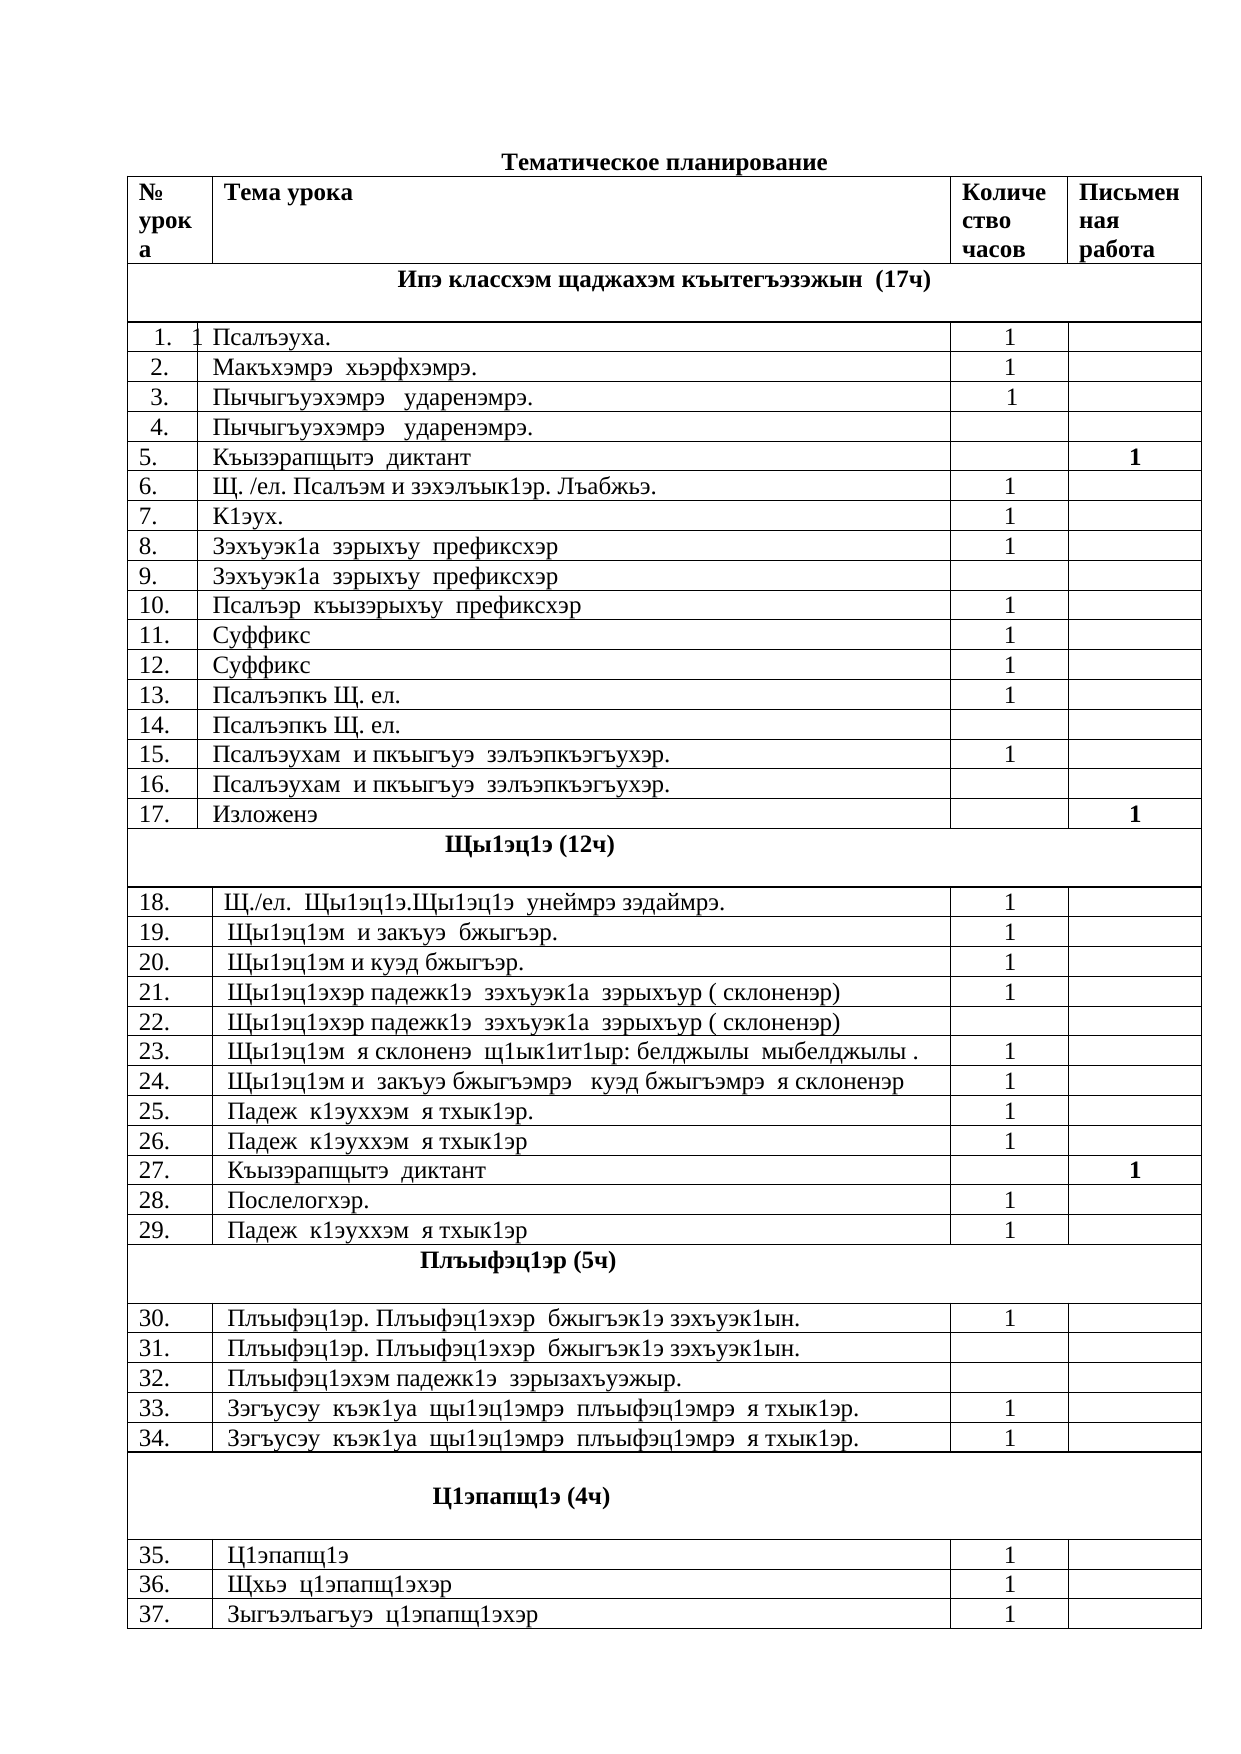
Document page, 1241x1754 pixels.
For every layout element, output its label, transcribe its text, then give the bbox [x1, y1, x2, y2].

table_cell [1069, 1333, 1201, 1362]
table_cell [951, 561, 1068, 589]
table_cell 1 [951, 1599, 1068, 1628]
table_cell Щы1эц1э (12ч) [128, 829, 1201, 886]
table_cell 1 [951, 1570, 1068, 1598]
table_cell [1069, 1215, 1201, 1244]
table_cell [1069, 769, 1201, 798]
table_cell 1 [951, 501, 1068, 530]
table_cell Псалъэухам и пкъыгъуэ зэлъэпкъэгъухэр. [198, 740, 950, 768]
table_cell [1069, 650, 1201, 679]
table_cell [951, 710, 1068, 738]
table_cell [951, 799, 1068, 828]
table_header № урока [128, 177, 212, 263]
table_cell [951, 412, 1068, 441]
table_cell [128, 471, 197, 500]
table_cell [1069, 531, 1201, 560]
table_cell [1069, 323, 1201, 351]
table_cell Щы1эц1эхэр падежк1э зэхъуэк1а зэрыхъур ( склоненэр) [213, 1007, 950, 1035]
table_header Письменная работа [1068, 177, 1201, 263]
table_cell [1069, 1036, 1201, 1065]
table_cell [128, 352, 197, 381]
table_cell [128, 1540, 212, 1568]
table_cell Щы1эц1эм и куэд бжыгъэр. [213, 947, 950, 976]
table_cell 1 [951, 977, 1068, 1006]
table_cell [128, 769, 197, 798]
table_cell Пычыгъуэхэмрэ ударенэмрэ. [198, 382, 950, 411]
table_cell [1069, 1304, 1201, 1332]
table_cell [128, 799, 197, 828]
table_cell [1069, 1393, 1201, 1422]
table_cell [1069, 977, 1201, 1006]
table_cell [128, 1156, 212, 1184]
table_cell [951, 442, 1068, 470]
table_cell [128, 412, 197, 441]
table_cell [128, 501, 197, 530]
table_cell [1069, 1423, 1201, 1451]
table_cell 1 [951, 1126, 1068, 1154]
table_cell [1069, 620, 1201, 649]
table_cell Зэхъуэк1а зэрыхъу префиксхэр [198, 531, 950, 560]
table_cell [128, 561, 197, 589]
table_cell Зыгъэлъагъуэ ц1эпапщ1эхэр [213, 1599, 950, 1628]
table_cell [128, 1185, 212, 1214]
table_cell [128, 1036, 212, 1065]
table_cell 1 [951, 531, 1068, 560]
table_cell [128, 620, 197, 649]
table_cell [128, 1096, 212, 1125]
table_cell Щ./ел. Щы1эц1э.Щы1эц1э унеймрэ зэдаймрэ. [213, 888, 950, 916]
table_cell 1 [1069, 799, 1201, 828]
table_cell [1069, 352, 1201, 381]
table_cell Ипэ классхэм щаджахэм къытегъэзэжын (17ч) [128, 264, 1201, 321]
table_cell [128, 1304, 212, 1332]
table_cell [1069, 382, 1201, 411]
table_cell [128, 1423, 212, 1451]
table_cell Псалъэр къызэрыхъу префиксхэр [198, 591, 950, 619]
table_cell Щхьэ ц1эпапщ1эхэр [213, 1570, 950, 1598]
table_cell 1 [951, 680, 1068, 709]
table_cell Зэхъуэк1а зэрыхъу префиксхэр [198, 561, 950, 589]
table_cell [128, 1599, 212, 1628]
table_cell [1069, 1540, 1201, 1568]
table_cell 1 [951, 1185, 1068, 1214]
table_cell Зэгъусэу къэк1уа щы1эц1эмрэ плъыфэц1эмрэ я тхык1эр. [213, 1423, 950, 1451]
table_cell 1 [951, 1423, 1068, 1451]
table_cell 1 [951, 471, 1068, 500]
table_cell 1 [951, 620, 1068, 649]
table_cell Къызэрапщытэ диктант [213, 1156, 950, 1184]
table_cell [1069, 471, 1201, 500]
table_cell [128, 591, 197, 619]
table_cell 1 [951, 650, 1068, 679]
table_cell [128, 1393, 212, 1422]
table_cell [1069, 1096, 1201, 1125]
table_cell [951, 1007, 1068, 1035]
table_cell Щ. /ел. Псалъэм и зэхэлъык1эр. Лъабжьэ. [198, 471, 950, 500]
table_cell Щы1эц1эм и закъуэ бжыгъэр. [213, 917, 950, 946]
table_cell Плъыфэц1эр. Плъыфэц1эхэр бжыгъэк1э зэхъуэк1ын. [213, 1333, 950, 1362]
table_cell 1 [951, 888, 1068, 916]
table_cell [1069, 501, 1201, 530]
table_cell 1 [951, 1066, 1068, 1095]
table_cell Псалъэпкъ Щ. ел. [198, 710, 950, 738]
table_cell [128, 1126, 212, 1154]
table_cell Щы1эц1эм и закъуэ бжыгъэмрэ куэд бжыгъэмрэ я склоненэр [213, 1066, 950, 1095]
table_cell Макъхэмрэ хьэрфхэмрэ. [198, 352, 950, 381]
table_cell Плъыфэц1эхэм падежк1э зэрызахъуэжыр. [213, 1363, 950, 1392]
table_cell [128, 1363, 212, 1392]
table_cell 1 [951, 1393, 1068, 1422]
table_cell [128, 442, 197, 470]
table_cell [1069, 1007, 1201, 1035]
table_cell Щы1эц1эм я склоненэ щ1ык1ит1ыр: белджылы мыбелджылы . [213, 1036, 950, 1065]
table_cell [128, 650, 197, 679]
table_cell 1 [951, 917, 1068, 946]
table_cell Ц1эпапщ1э (4ч) [128, 1453, 1201, 1539]
table_cell [1069, 412, 1201, 441]
table_cell [1069, 680, 1201, 709]
table_header Тема урока [213, 177, 950, 263]
table_cell [1069, 740, 1201, 768]
table_cell 1 [128, 323, 197, 351]
table_cell Щы1эц1эхэр падежк1э зэхъуэк1а зэрыхъур ( склоненэр) [213, 977, 950, 1006]
table_cell [1069, 888, 1201, 916]
table_cell [1069, 1570, 1201, 1598]
table_cell [128, 1570, 212, 1598]
table_cell Зэгъусэу къэк1уа щы1эц1эмрэ плъыфэц1эмрэ я тхык1эр. [213, 1393, 950, 1422]
table_cell [128, 1333, 212, 1362]
table_cell [128, 1007, 212, 1035]
table_cell 1 [951, 591, 1068, 619]
table_cell [128, 917, 212, 946]
table_cell [1069, 1066, 1201, 1095]
table_cell [1069, 710, 1201, 738]
table_cell [128, 888, 212, 916]
table_cell [1069, 591, 1201, 619]
table_cell 1 [951, 1096, 1068, 1125]
table_cell [1069, 947, 1201, 976]
table_cell Падеж к1эуххэм я тхык1эр [213, 1215, 950, 1244]
table_header Количество часов [951, 177, 1067, 263]
table_cell Падеж к1эуххэм я тхык1эр. [213, 1096, 950, 1125]
table_cell [951, 1156, 1068, 1184]
table_cell [128, 947, 212, 976]
table_cell [128, 710, 197, 738]
table_cell [128, 382, 197, 411]
table_cell [1069, 1599, 1201, 1628]
table_cell 1 [951, 323, 1068, 351]
table_cell Послелогхэр. [213, 1185, 950, 1214]
table_cell 1 [951, 947, 1068, 976]
table_cell [128, 1066, 212, 1095]
table_cell [128, 977, 212, 1006]
table_cell [1069, 917, 1201, 946]
table_cell 1 [951, 1215, 1068, 1244]
table_cell Псалъэпкъ Щ. ел. [198, 680, 950, 709]
table_cell [1069, 1363, 1201, 1392]
table_cell [128, 1215, 212, 1244]
table_cell Плъыфэц1эр. Плъыфэц1эхэр бжыгъэк1э зэхъуэк1ын. [213, 1304, 950, 1332]
table_cell 1 [1069, 442, 1201, 470]
table_cell 1 [951, 740, 1068, 768]
table_cell [1069, 1185, 1201, 1214]
table_cell К1эух. [198, 501, 950, 530]
table_cell 1 [1069, 1156, 1201, 1184]
table_cell [1069, 561, 1201, 589]
table_cell 1 [951, 382, 1068, 411]
table_cell [951, 1363, 1068, 1392]
table_cell [128, 531, 197, 560]
table_cell [128, 740, 197, 768]
table_cell Изложенэ [198, 799, 950, 828]
table_cell Суффикс [198, 620, 950, 649]
table_cell [1069, 1126, 1201, 1154]
text Тематическое планирование [177, 147, 1152, 176]
table_cell Ц1эпапщ1э [213, 1540, 950, 1568]
table_cell Плъыфэц1эр (5ч) [128, 1245, 1201, 1302]
table_cell [128, 680, 197, 709]
table_cell Падеж к1эуххэм я тхык1эр [213, 1126, 950, 1154]
table_cell Къызэрапщытэ диктант [198, 442, 950, 470]
table_cell 1 [951, 1304, 1068, 1332]
table_cell 1 [951, 1036, 1068, 1065]
table_cell [951, 769, 1068, 798]
table_cell [951, 1333, 1068, 1362]
table_cell Псалъэуха. [198, 323, 950, 351]
table_cell 1 [951, 1540, 1068, 1568]
table_cell 1 [951, 352, 1068, 381]
table_cell Суффикс [198, 650, 950, 679]
table_cell Псалъэухам и пкъыгъуэ зэлъэпкъэгъухэр. [198, 769, 950, 798]
table_cell Пычыгъуэхэмрэ ударенэмрэ. [198, 412, 950, 441]
